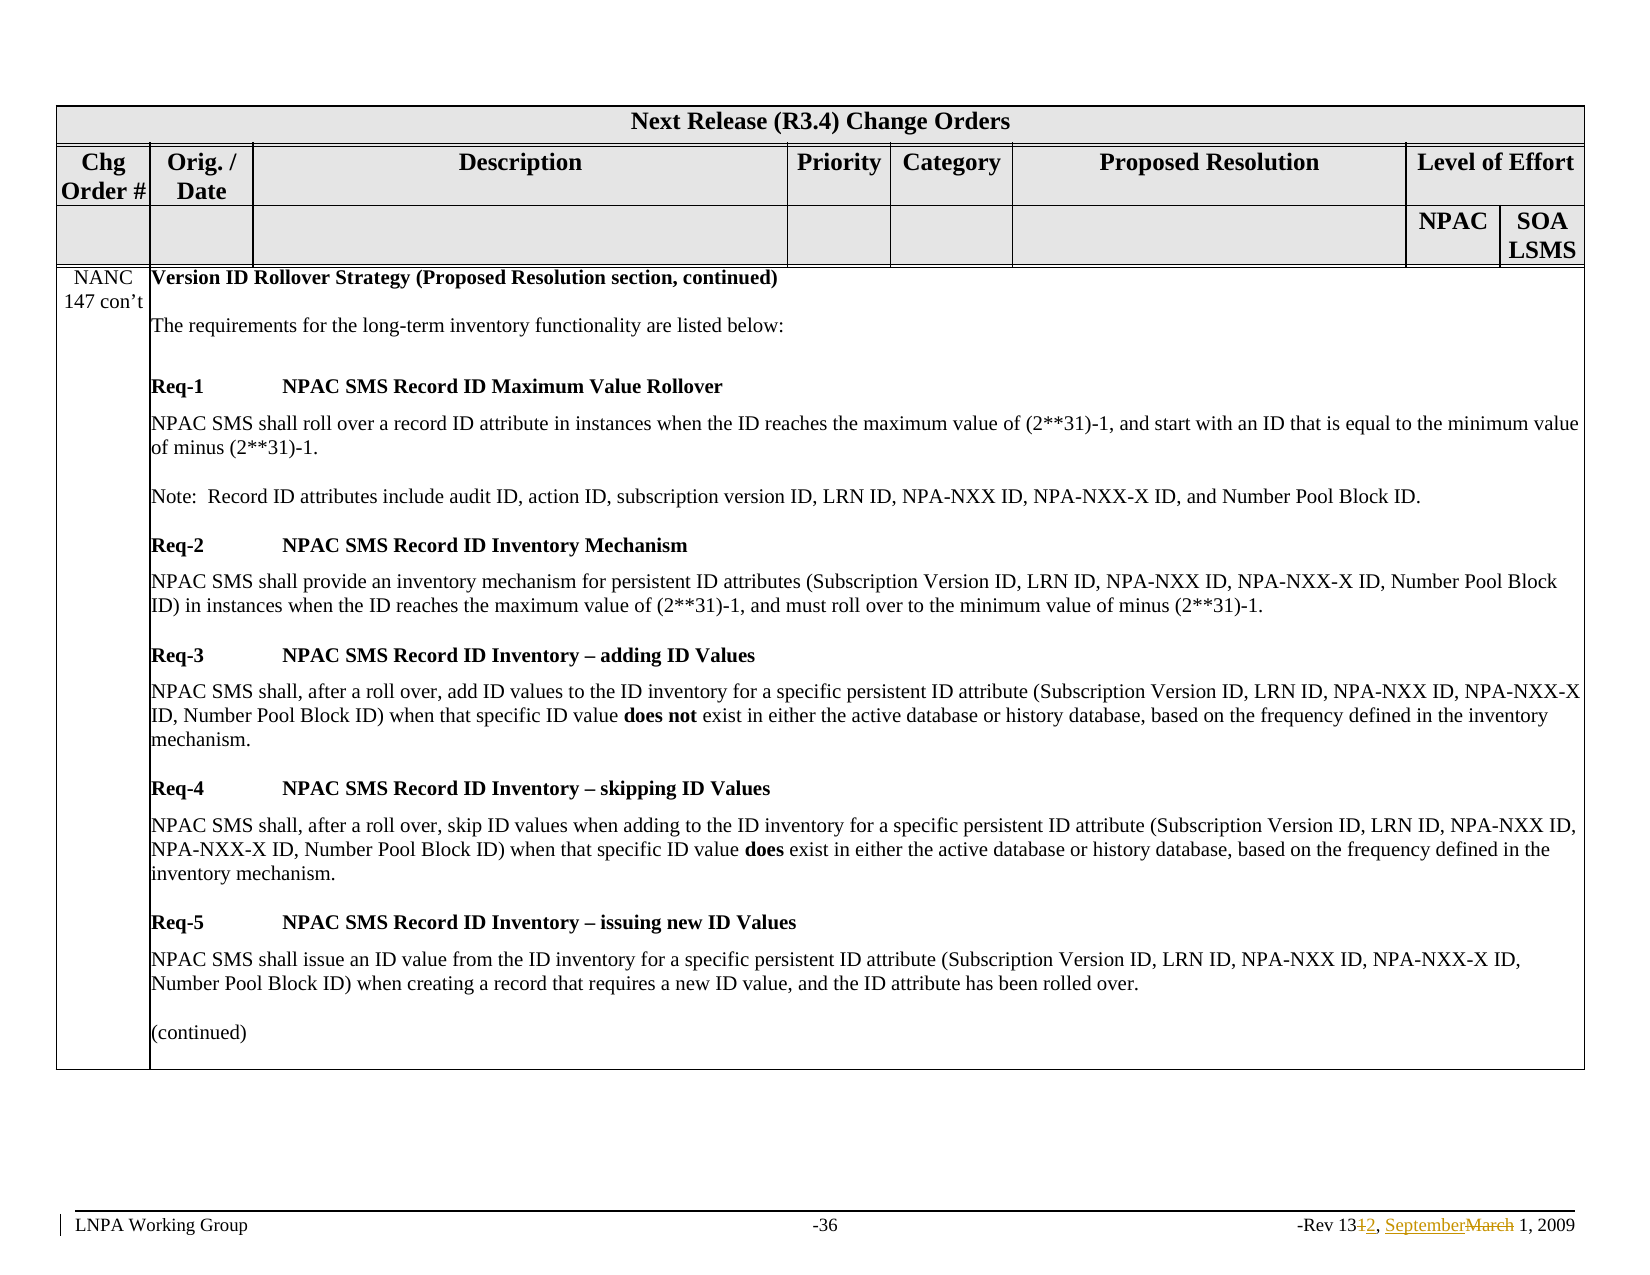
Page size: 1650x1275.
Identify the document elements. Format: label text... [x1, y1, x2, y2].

table_cell Orig. / Date [151, 147, 252, 205]
table_cell Chg Order # [57, 147, 149, 205]
table_cell Description [254, 147, 787, 205]
table_cell NPAC [1407, 206, 1499, 264]
table_cell Priority [788, 147, 890, 205]
table_cell [151, 206, 252, 264]
table_cell Level of Effort [1407, 147, 1584, 205]
table_cell [1013, 206, 1405, 264]
table_cell NANC 147 con’t [57, 268, 149, 1069]
table_cell Category [891, 147, 1012, 205]
table_cell [254, 206, 787, 264]
table_header Next Release (R3.4) Change Orders [57, 107, 1584, 142]
table_cell Proposed Resolution [1013, 147, 1405, 205]
table_cell [788, 206, 890, 264]
table_cell [891, 206, 1012, 264]
table_cell Version ID Rollover Strategy (Proposed Resolution section, continued) The requirements for the long-term inventory functionality are listed below: Req-1 NPAC SMS Record ID Maximum Value Rollover NPAC SMS shall roll over a record ID attribute in instances when the ID reaches the maximum value of (2**31)-1, and start with an ID that is equal to the minimum value of minus (2**31)-1. Note: Record ID attributes include audit ID, action ID, subscription version ID, LRN ID, NPA-NXX ID, NPA-NXX-X ID, and Number Pool Block ID. Req-2 NPAC SMS Record ID Inventory Mechanism NPAC SMS shall provide an inventory mechanism for persistent ID attributes (Subscription Version ID, LRN ID, NPA-NXX ID, NPA-NXX-X ID, Number Pool Block ID) in instances when the ID reaches the maximum value of (2**31)-1, and must roll over to the minimum value of minus (2**31)-1. Req-3 NPAC SMS Record ID Inventory – adding ID Values NPAC SMS shall, after a roll over, add ID values to the ID inventory for a specific persistent ID attribute (Subscription Version ID, LRN ID, NPA-NXX ID, NPA-NXX-X ID, Number Pool Block ID) when that specific ID value does not exist in either the active database or history database, based on the frequency defined in the inventory mechanism. Req-4 NPAC SMS Record ID Inventory – skipping ID Values NPAC SMS shall, after a roll over, skip ID values when adding to the ID inventory for a specific persistent ID attribute (Subscription Version ID, LRN ID, NPA-NXX ID, NPA-NXX-X ID, Number Pool Block ID) when that specific ID value does exist in either the active database or history database, based on the frequency defined in the inventory mechanism. Req-5 NPAC SMS Record ID Inventory – issuing new ID Values NPAC SMS shall issue an ID value from the ID inventory for a specific persistent ID attribute (Subscription Version ID, LRN ID, NPA-NXX ID, NPA-NXX-X ID, Number Pool Block ID) when creating a record that requires a new ID value, and the ID attribute has been rolled over. (continued) [151, 268, 1584, 1069]
table_cell SOA LSMS [1501, 206, 1584, 264]
table_cell [57, 206, 149, 264]
